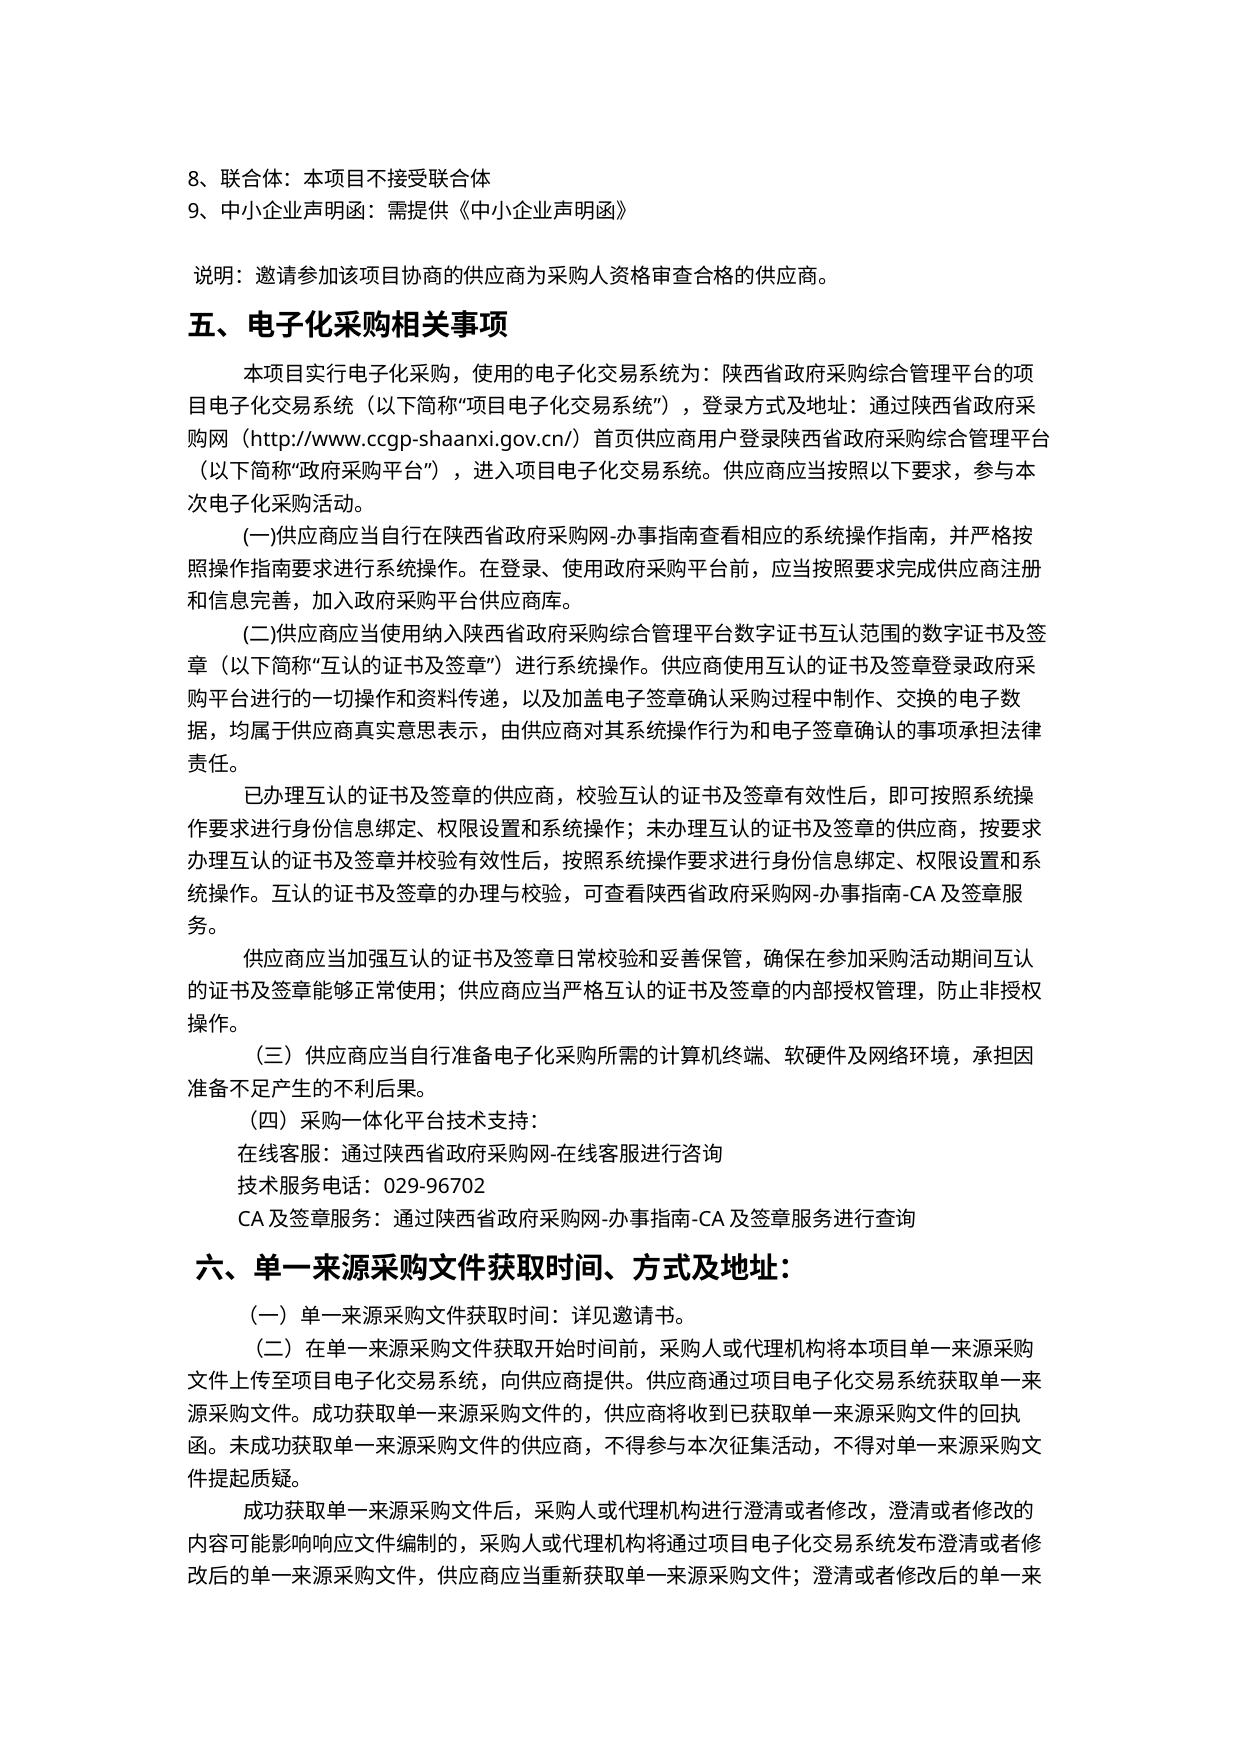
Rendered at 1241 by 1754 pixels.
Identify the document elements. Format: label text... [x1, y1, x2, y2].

text (一)供应商应当自行在陕西省政府采购网-办事指南查看相应的系统操作指南，并严格按照操作指南要求进行系统操作。在登录、使用政府采购平台前，应当按照要求完成供应商注册和信息完善，加入政府采购平台供应商库。 [187, 519, 1053, 617]
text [187, 1494, 1053, 1592]
text 六、单一来源采购文件获取时间、方式及地址： [187, 1234, 1053, 1299]
text 在线客服：通过陕西省政府采购网-在线客服进行咨询 [187, 1137, 1053, 1169]
text 供应商应当加强互认的证书及签章日常校验和妥善保管，确保在参加采购活动期间互认的证书及签章能够正常使用；供应商应当严格互认的证书及签章的内部授权管理，防止非授权操作。 [187, 942, 1053, 1039]
text 已办理互认的证书及签章的供应商，校验互认的证书及签章有效性后，即可按照系统操作要求进行身份信息绑定、权限设置和系统操作；未办理互认的证书及签章的供应商，按要求办理互认的证书及签章并校验有效性后，按照系统操作要求进行身份信息绑定、权限设置和系统操作。互认的证书及签章的办理与校验，可查看陕西省政府采购网-办事指南-CA及签章服务。 [187, 779, 1053, 942]
text 8、联合体：本项目不接受联合体 [187, 162, 1053, 194]
text 9、中小企业声明函：需提供《中小企业声明函》 [187, 194, 1053, 227]
text 技术服务电话：029-96702 [187, 1169, 1053, 1202]
text 本项目实行电子化采购，使用的电子化交易系统为：陕西省政府采购综合管理平台的项目电子化交易系统（以下简称“项目电子化交易系统”），登录方式及地址：通过陕西省政府采购网（http://www.ccgp-shaanxi.gov.cn/）首页供应商用户登录陕西省政府采购综合管理平台（以下简称“政府采购平台”），进入项目电子化交易系统。供应商应当按照以下要求，参与本次电子化采购活动。 [187, 357, 1053, 519]
text （四）采购一体化平台技术支持： [187, 1104, 1053, 1137]
text （三）供应商应当自行准备电子化采购所需的计算机终端、软硬件及网络环境，承担因准备不足产生的不利后果。 [187, 1039, 1053, 1104]
text (二)供应商应当使用纳入陕西省政府采购综合管理平台数字证书互认范围的数字证书及签章（以下简称“互认的证书及签章”）进行系统操作。供应商使用互认的证书及签章登录政府采购平台进行的一切操作和资料传递，以及加盖电子签章确认采购过程中制作、交换的电子数据，均属于供应商真实意思表示，由供应商对其系统操作行为和电子签章确认的事项承担法律责任。 [187, 617, 1053, 779]
text 五、电子化采购相关事项 [187, 292, 1053, 357]
text CA及签章服务：通过陕西省政府采购网-办事指南-CA及签章服务进行查询 [187, 1202, 1053, 1234]
text （二）在单一来源采购文件获取开始时间前，采购人或代理机构将本项目单一来源采购文件上传至项目电子化交易系统，向供应商提供。供应商通过项目电子化交易系统获取单一来源采购文件。成功获取单一来源采购文件的，供应商将收到已获取单一来源采购文件的回执函。未成功获取单一来源采购文件的供应商，不得参与本次征集活动，不得对单一来源采购文件提起质疑。 [187, 1332, 1053, 1494]
text 说明：邀请参加该项目协商的供应商为采购人资格审查合格的供应商。 [187, 227, 1053, 292]
text （一）单一来源采购文件获取时间：详见邀请书。 [187, 1299, 1053, 1332]
